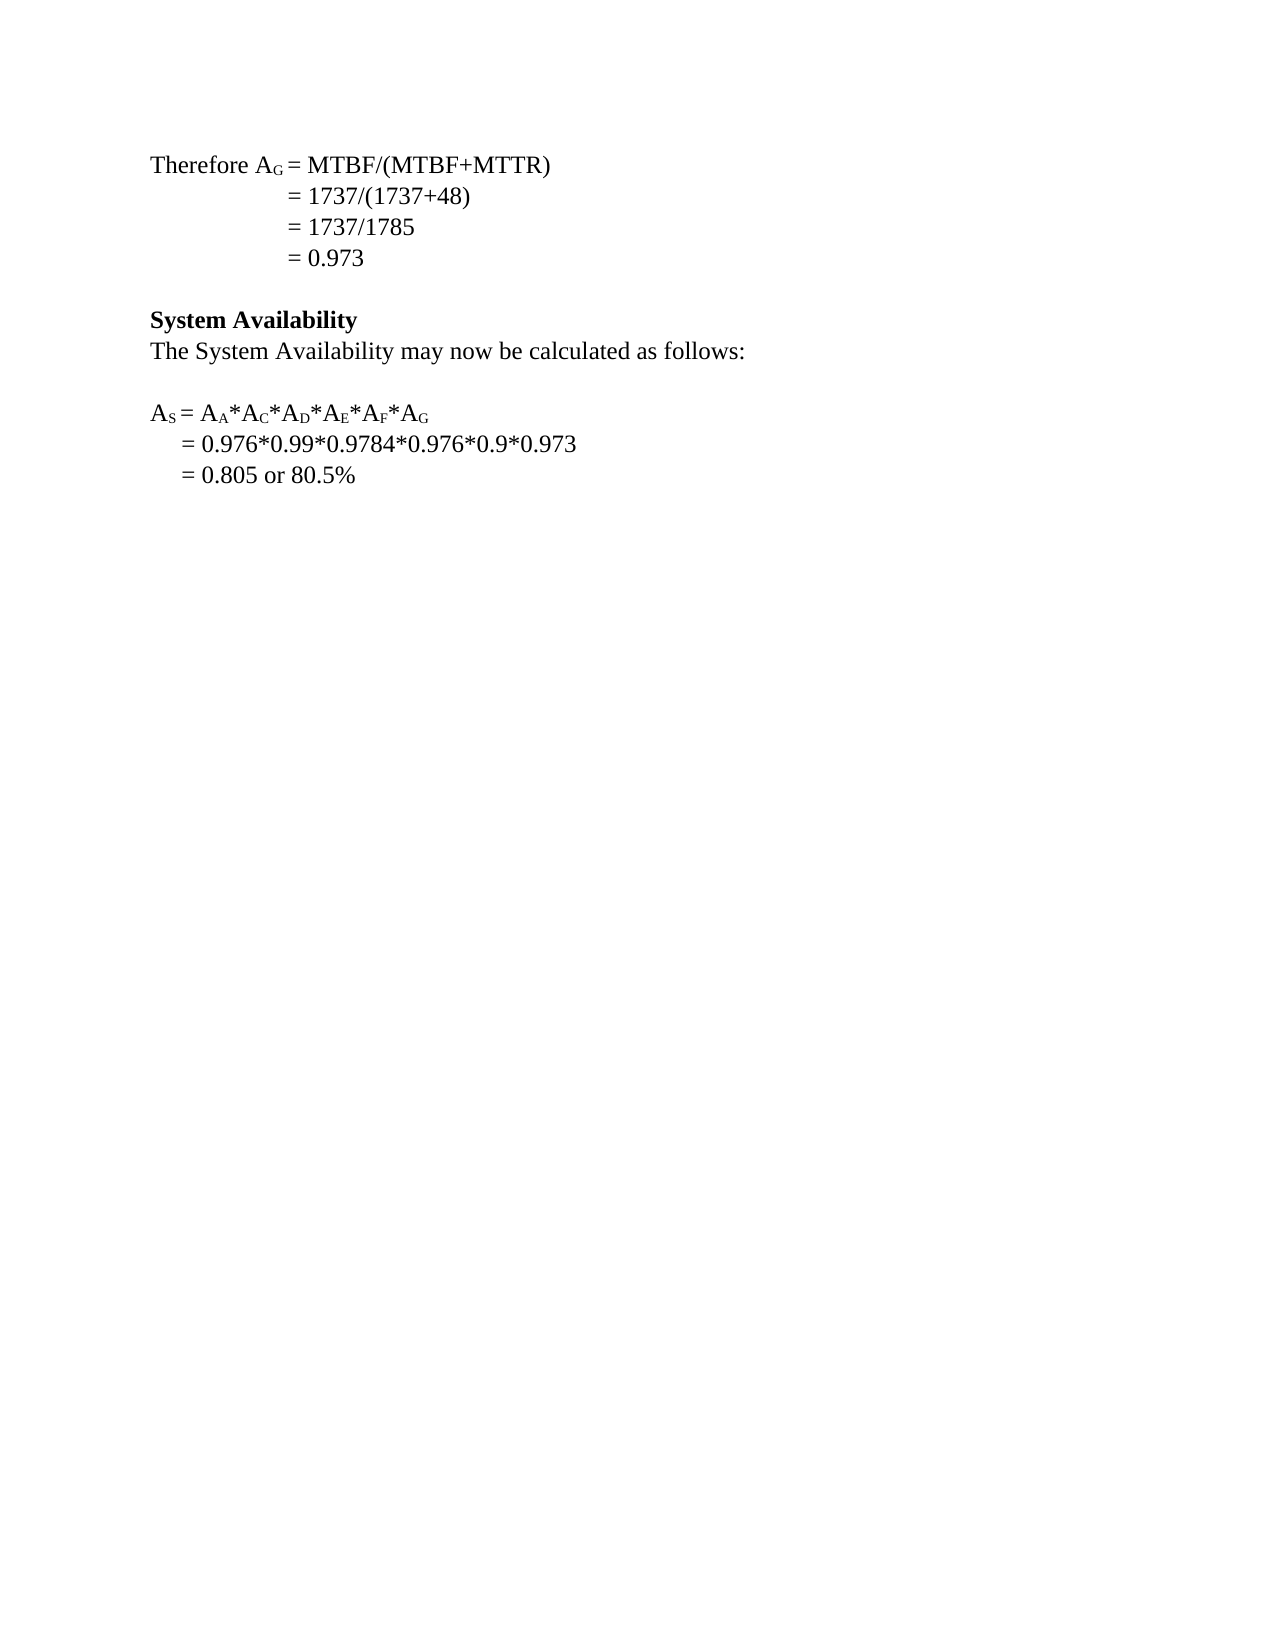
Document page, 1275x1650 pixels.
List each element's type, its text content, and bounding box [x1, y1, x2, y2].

text = 1737/(1737+48) [150, 181, 1125, 210]
text The System Availability may now be calculated as follows: [150, 336, 1125, 365]
text AS = AA*AC*AD*AE*AF*AG [150, 398, 1125, 427]
text Therefore AG = MTBF/(MTBF+MTTR) [150, 150, 1125, 179]
text = 1737/1785 [150, 212, 1125, 241]
text = 0.805 or 80.5% [150, 460, 1125, 489]
text = 0.976*0.99*0.9784*0.976*0.9*0.973 [150, 429, 1125, 458]
text System Availability [150, 305, 1125, 334]
text = 0.973 [150, 243, 1125, 272]
